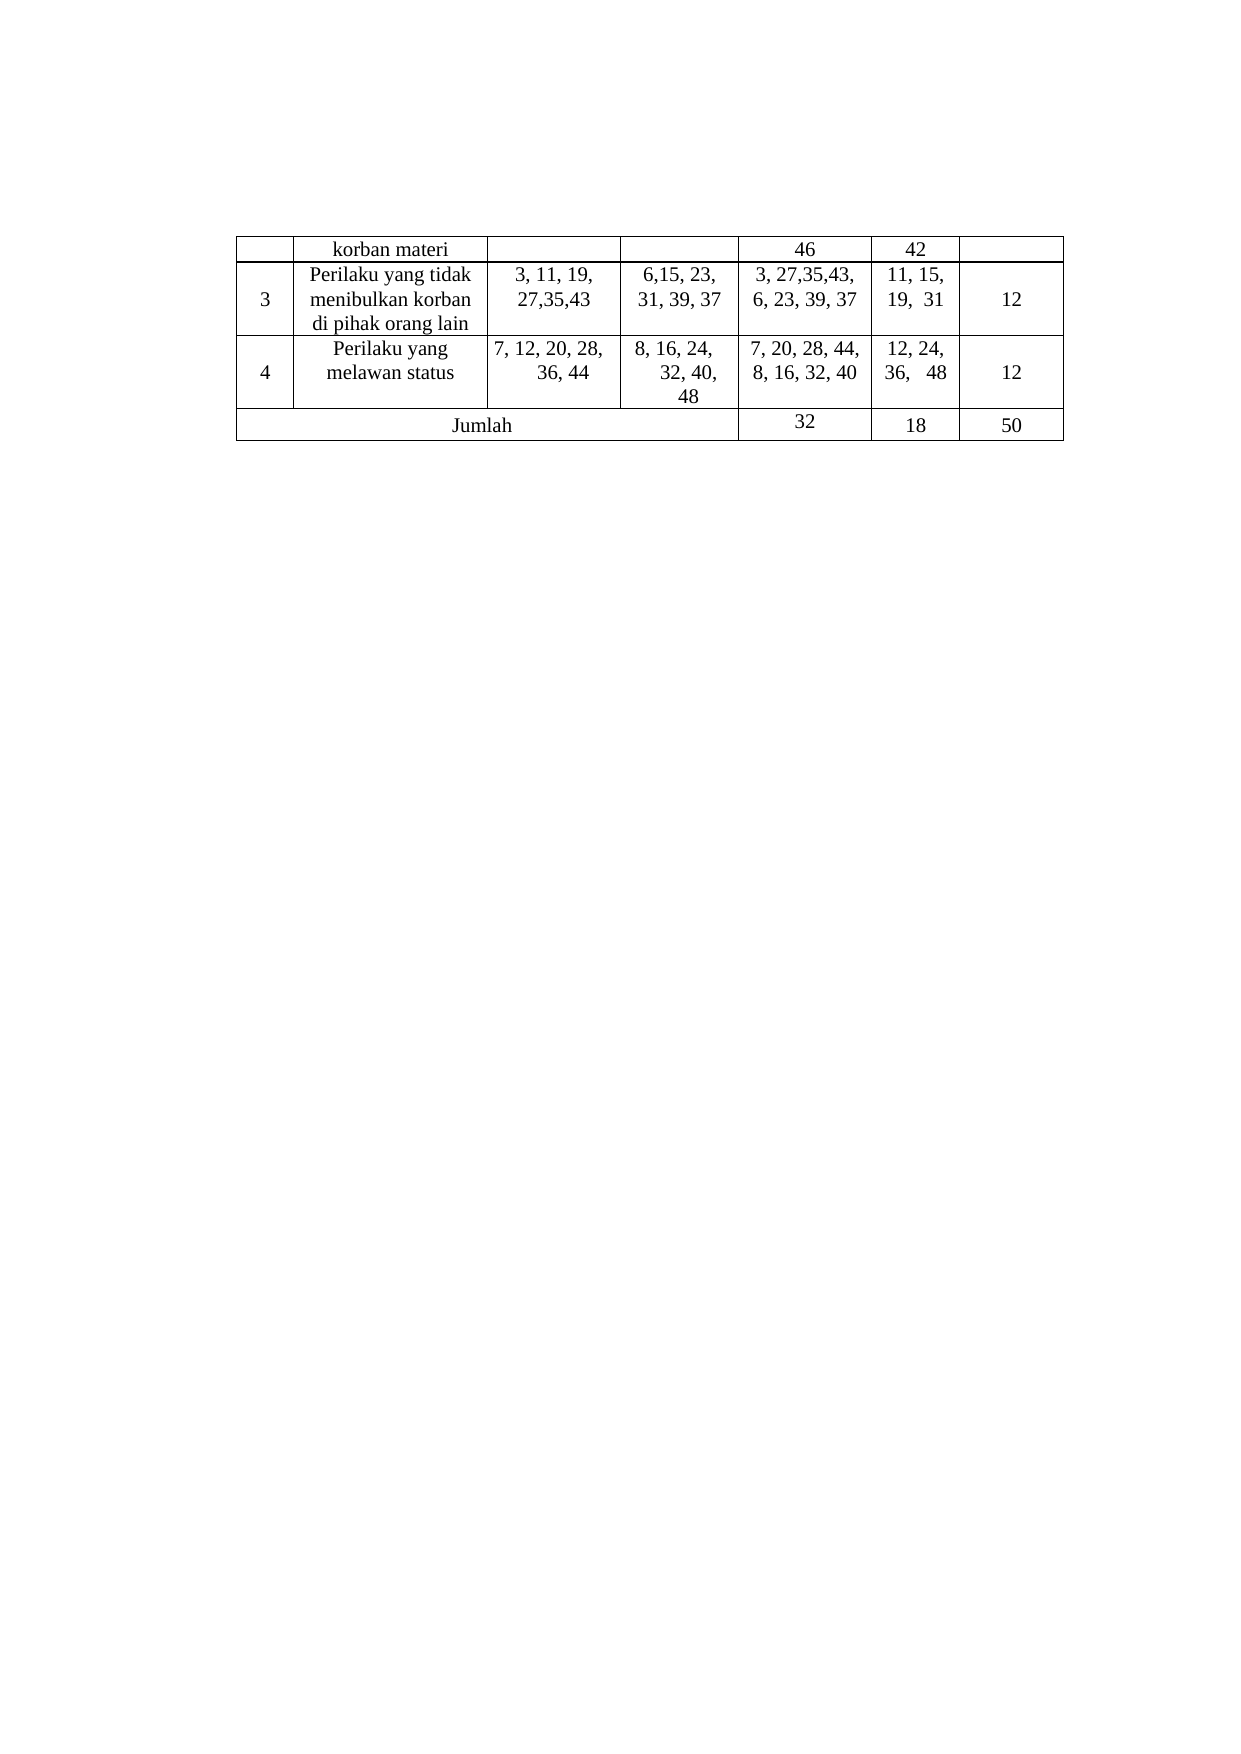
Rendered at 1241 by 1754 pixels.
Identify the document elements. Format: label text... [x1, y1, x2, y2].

table_cell 11, 15, 19, 31 [872, 263, 959, 334]
table_cell 2 [237, 237, 293, 261]
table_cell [294, 237, 487, 261]
table_cell 3, 27,35,43, 6, 23, 39, 37 [739, 263, 871, 334]
table_cell Perilaku yang melawan status [294, 336, 487, 408]
table_cell 4 [237, 336, 293, 408]
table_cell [621, 237, 738, 261]
table_cell 10, 14, 26, 30, 42 [872, 237, 959, 261]
table_cell 8, 16, 24, 32, 40, 48 [621, 336, 738, 408]
table_cell 3, 11, 19, 27,35,43 [488, 263, 620, 334]
table_cell 13 [960, 237, 1063, 261]
table_cell 32 [739, 409, 871, 440]
table_cell 12 [960, 263, 1063, 334]
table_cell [488, 237, 620, 261]
table_cell 7, 20, 28, 44, 8, 16, 32, 40 [739, 336, 871, 408]
table_cell 6,15, 23, 31, 39, 37 [621, 263, 738, 334]
table_cell 18 [872, 409, 959, 440]
table_cell Jumlah [237, 409, 738, 440]
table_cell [739, 237, 871, 261]
table_cell 12 [960, 336, 1063, 408]
table_cell 12, 24, 36, 48 [872, 336, 959, 408]
table_cell 50 [960, 409, 1063, 440]
table_cell 7, 12, 20, 28, 36, 44 [488, 336, 620, 408]
table_cell Perilaku yang tidak menibulkan korban di pihak orang lain [294, 263, 487, 334]
table_cell 3 [237, 263, 293, 334]
